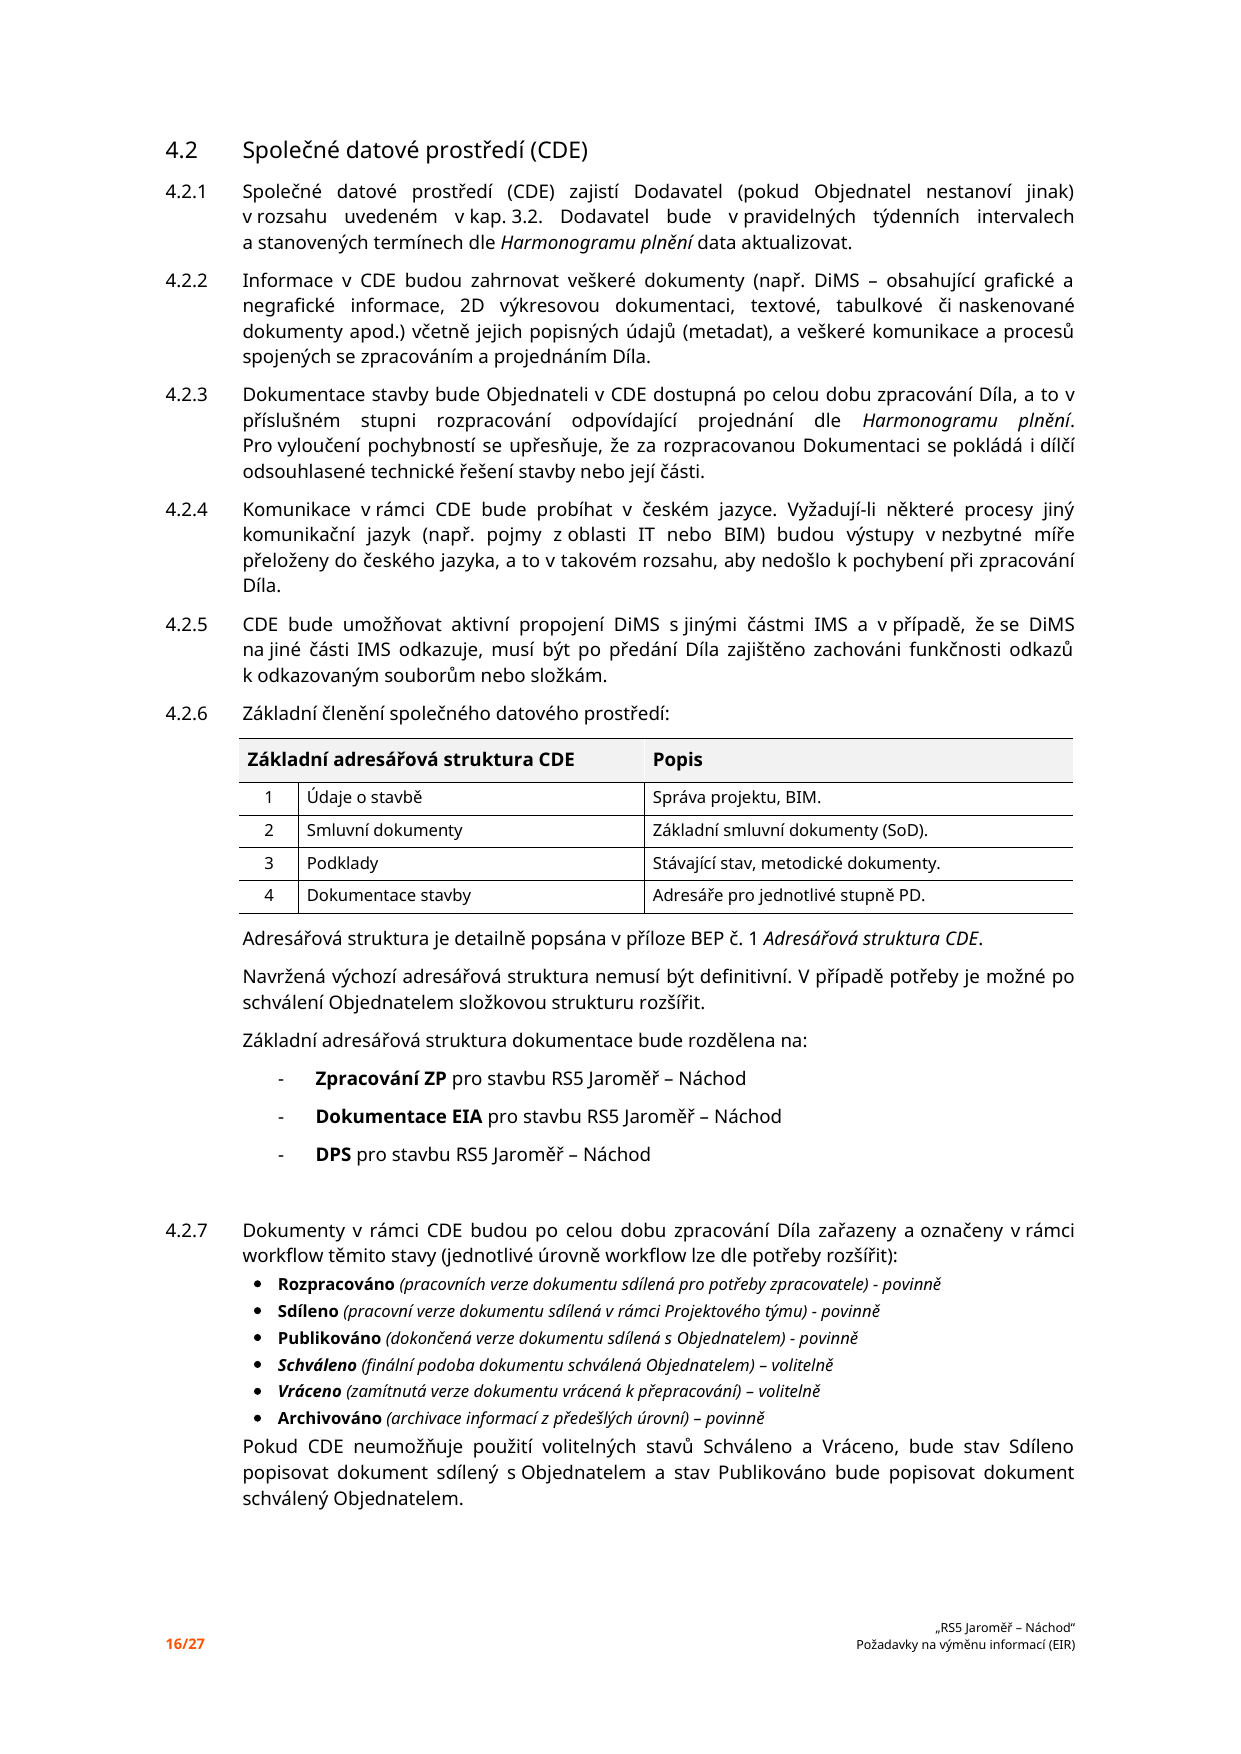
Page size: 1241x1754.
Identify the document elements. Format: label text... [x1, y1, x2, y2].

text Archivováno (archivace informací z předešlých úrovní) – povinně [254, 1407, 1075, 1429]
table_cell 2 [239, 816, 298, 847]
text Společné datové prostředí (CDE) [165, 134, 1075, 166]
table_cell 1 [239, 783, 298, 814]
text Dokumenty v rámci CDE budou po celou dobu zpracování Díla zařazeny a označeny v rámci workflow těmito stavy (jednotlivé úrovně workflow lze dle potřeby rozšířit): [165, 1217, 1075, 1268]
table_cell Údaje o stavbě [299, 783, 644, 814]
text Schváleno (finální podoba dokumentu schválená Objednatelem) – volitelně [254, 1353, 1075, 1376]
list Navržená výchozí adresářová struktura nemusí být definitivní. V případě potřeby je možné po schválení Objednatelem složkovou strukturu rozšířit. [242, 964, 1075, 1015]
table_header Popis [645, 739, 1073, 782]
table_header Základní adresářová struktura CDE [239, 739, 644, 782]
list Dokumentace EIA pro stavbu [278, 1103, 1075, 1129]
text Rozpracováno (pracovních verze dokumentu sdílená pro potřeby zpracovatele) - povinně [254, 1272, 1075, 1295]
table_cell Podklady [299, 848, 644, 880]
list Zpracování ZP pro stavbu [278, 1065, 1075, 1091]
text Informace v CDE budou zahrnovat veškeré dokumenty (např. DiMS – obsahující grafické a negrafické informace, 2D výkresovou dokumentaci, textové, tabulkové či naskenované dokumenty apod.) včetně jejich popisných údajů (metadat), a veškeré komunikace a procesů spojených se zpracováním a projednáním Díla. [165, 267, 1075, 369]
table_cell Smluvní dokumenty [299, 816, 644, 847]
table_cell Správa projektu, BIM. [645, 783, 1073, 814]
list Pokud CDE neumožňuje použití volitelných stavů Schváleno a Vráceno, bude stav Sdíleno popisovat dokument sdílený s Objednatelem a stav Publikováno bude popisovat dokument schválený Objednatelem. [242, 1434, 1075, 1510]
text CDE bude umožňovat aktivní propojení DiMS s jinými částmi IMS a v případě, že se DiMS na jiné části IMS odkazuje, musí být po předání Díla zajištěno zachováni funkčnosti odkazů k odkazovaným souborům nebo složkám. [165, 611, 1075, 687]
text Sdíleno (pracovní verze dokumentu sdílená v rámci Projektového týmu) - povinně [254, 1299, 1075, 1322]
table_cell Stávající stav, metodické dokumenty. [645, 848, 1073, 880]
text Komunikace v rámci CDE bude probíhat v českém jazyce. Vyžadují-li některé procesy jiný komunikační jazyk (např. pojmy z oblasti IT nebo BIM) budou výstupy v nezbytné míře přeloženy do českého jazyka, a to v takovém rozsahu, aby nedošlo k pochybení při zpracování Díla. [165, 496, 1075, 598]
text Vráceno (zamítnutá verze dokumentu vrácená k přepracování) – volitelně [254, 1380, 1075, 1403]
text Společné datové prostředí (CDE) zajistí Dodavatel (pokud Objednatel nestanoví jinak) v rozsahu uvedeném v kap. 3.2. Dodavatel bude v pravidelných týdenních intervalech a stanovených termínech dle Harmonogramu plnění data aktualizovat. [165, 178, 1075, 254]
table_cell Základní smluvní dokumenty (SoD). [645, 816, 1073, 847]
list DPS pro stavbu [278, 1141, 1075, 1167]
list Adresářová struktura je detailně popsána v příloze BEP č. 1 Adresářová struktura CDE. [242, 926, 1075, 951]
text Základní členění společného datového prostředí: [165, 700, 1075, 725]
table_cell Adresáře pro jednotlivé stupně PD. [645, 881, 1073, 913]
table_cell 4 [239, 881, 298, 913]
table_cell 3 [239, 848, 298, 880]
text Publikováno (dokončená verze dokumentu sdílená s Objednatelem) - povinně [254, 1326, 1075, 1349]
text Dokumentace stavby bude Objednateli v CDE dostupná po celou dobu zpracování Díla, a to v příslušném stupni rozpracování odpovídající projednání dle Harmonogramu plnění. Pro vyloučení pochybností se upřesňuje, že za rozpracovanou Dokumentaci se pokládá i dílčí odsouhlasené technické řešení stavby nebo její části. [165, 382, 1075, 484]
table_cell Dokumentace stavby [299, 881, 644, 913]
list Základní adresářová struktura dokumentace bude rozdělena na: [242, 1027, 1075, 1053]
